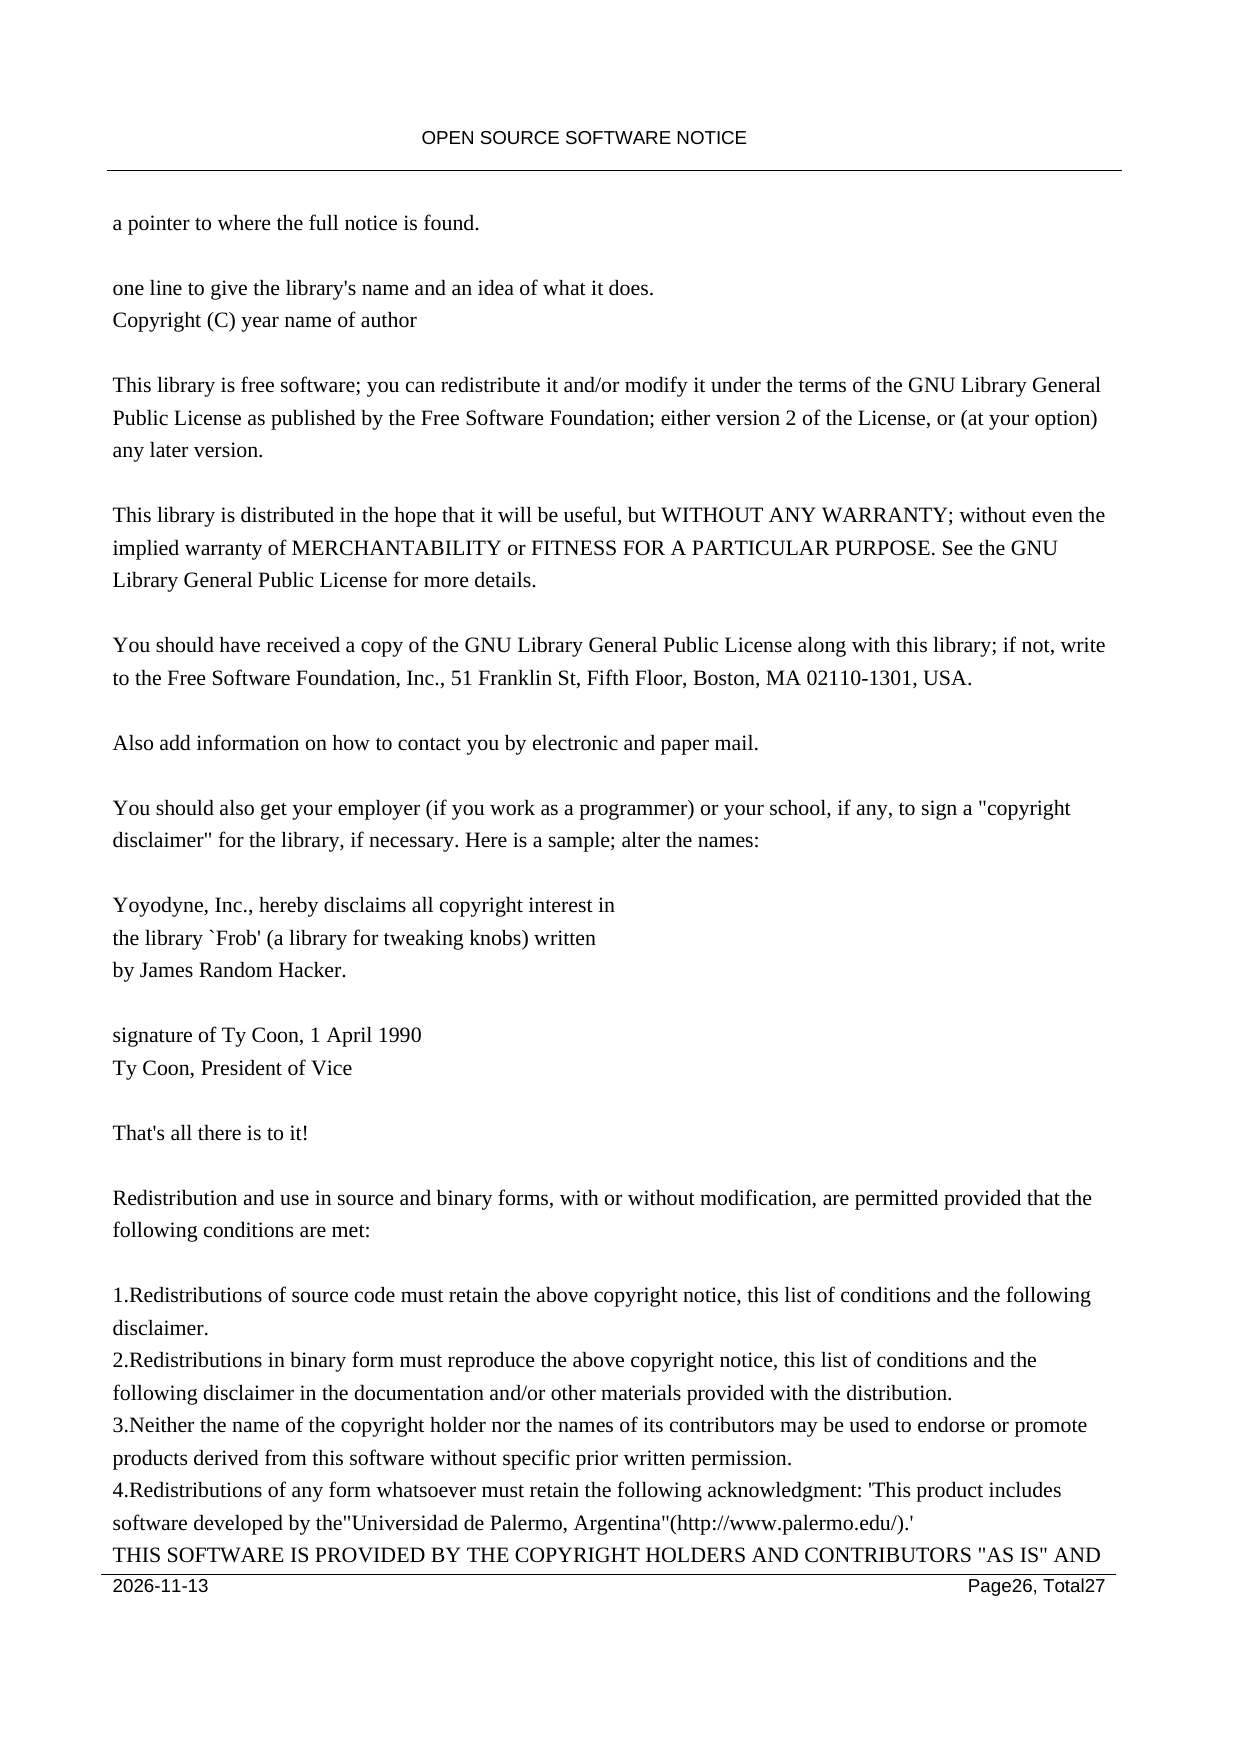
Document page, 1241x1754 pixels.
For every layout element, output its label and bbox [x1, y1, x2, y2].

text [112, 206, 1128, 1571]
